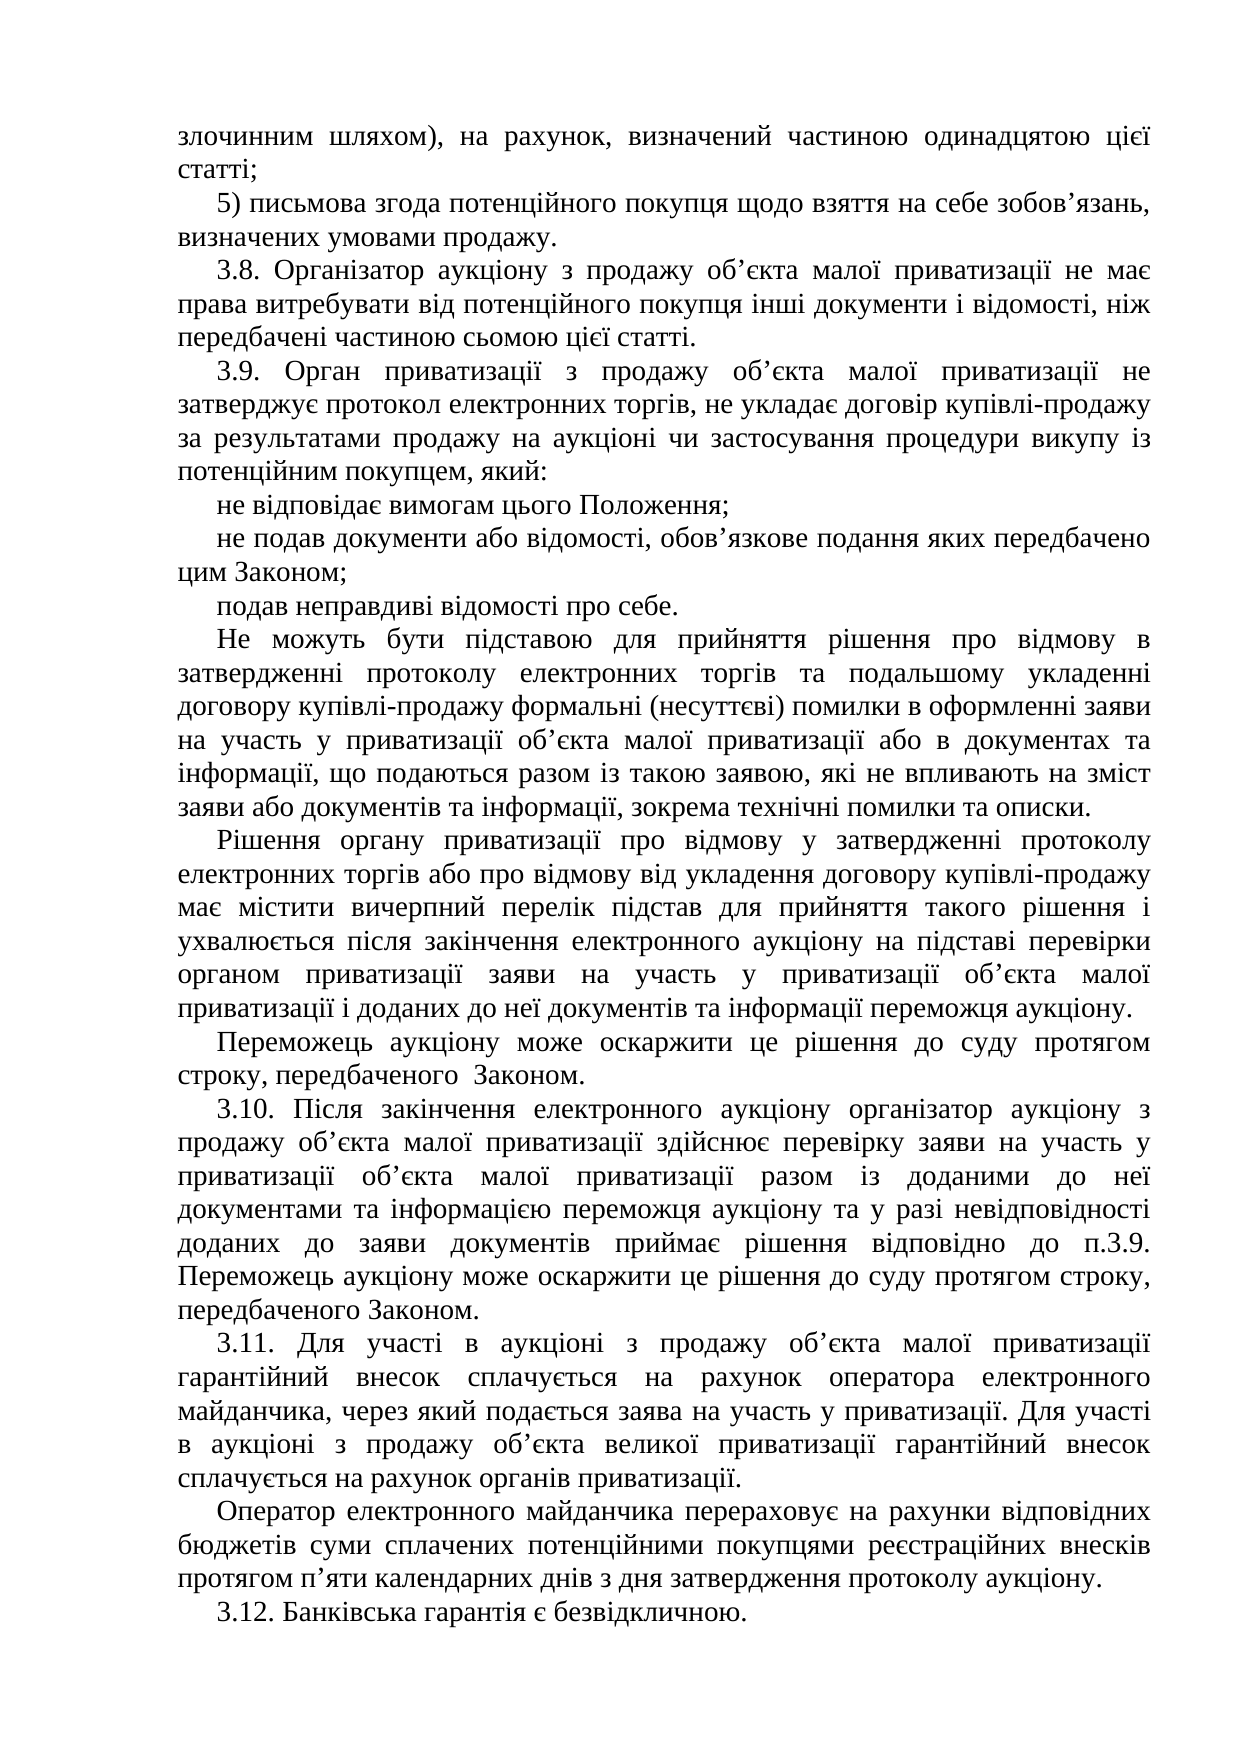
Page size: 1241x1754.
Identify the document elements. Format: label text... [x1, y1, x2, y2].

text 3.12. Банківська гарантія є безвідкличною. [177, 1594, 1152, 1627]
text не відповідає вимогам цього Положення; [177, 487, 1152, 521]
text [177, 118, 1152, 185]
text Рішення органу приватизації про відмову у затвердженні протоколу електронних торгів або про відмову від укладення договору купівлі-продажу має містити вичерпний перелік підстав для прийняття такого рішення і ухвалюється після закінчення електронного аукціону на підставі перевірки органом приватизації заяви на участь у приватизації об’єкта малої приватизації і доданих до неї документів та інформації переможця аукціону. [177, 822, 1152, 1024]
text 3.8. Організатор аукціону з продажу об’єкта малої приватизації не має права витребувати від потенційного покупця інші документи і відомості, ніж передбачені частиною сьомою цієї статті. [177, 252, 1152, 353]
text подав неправдиві відомості про себе. [177, 588, 1152, 621]
text 3.9. Орган приватизації з продажу об’єкта малої приватизації не затверджує протокол електронних торгів, не укладає договір купівлі-продажу за результатами продажу на аукціоні чи застосування процедури викупу із потенційним покупцем, який: [177, 353, 1152, 487]
text не подав документи або відомості, обов’язкове подання яких передбачено цим Законом; [177, 521, 1152, 588]
text 3.10. Після закінчення електронного аукціону організатор аукціону з продажу об’єкта малої приватизації здійснює перевірку заяви на участь у приватизації об’єкта малої приватизації разом із доданими до неї документами та інформацією переможця аукціону та у разі невідповідності доданих до заяви документів приймає рішення відповідно до п.3.9. Переможець аукціону може оскаржити це рішення до суду протягом строку, передбаченого Законом. [177, 1091, 1152, 1326]
text Переможець аукціону може оскаржити це рішення до суду протягом строку, передбаченого Законом. [177, 1024, 1152, 1091]
text Оператор електронного майданчика перераховує на рахунки відповідних бюджетів суми сплачених потенційними покупцями реєстраційних внесків протягом п’яти календарних днів з дня затвердження протоколу аукціону. [177, 1493, 1152, 1594]
text 5) письмова згода потенційного покупця щодо взяття на себе зобов’язань, визначених умовами продажу. [177, 185, 1152, 252]
text 3.11. Для участі в аукціоні з продажу об’єкта малої приватизації гарантійний внесок сплачується на рахунок оператора електронного майданчика, через який подається заява на участь у приватизації. Для участі в аукціоні з продажу об’єкта великої приватизації гарантійний внесок сплачується на рахунок органів приватизації. [177, 1326, 1152, 1493]
text Не можуть бути підставою для прийняття рішення про відмову в затвердженні протоколу електронних торгів та подальшому укладенні договору купівлі-продажу формальні (несуттєві) помилки в оформленні заяви на участь у приватизації об’єкта малої приватизації або в документах та інформації, що подаються разом із такою заявою, які не впливають на зміст заяви або документів та інформації, зокрема технічні помилки та описки. [177, 621, 1152, 822]
